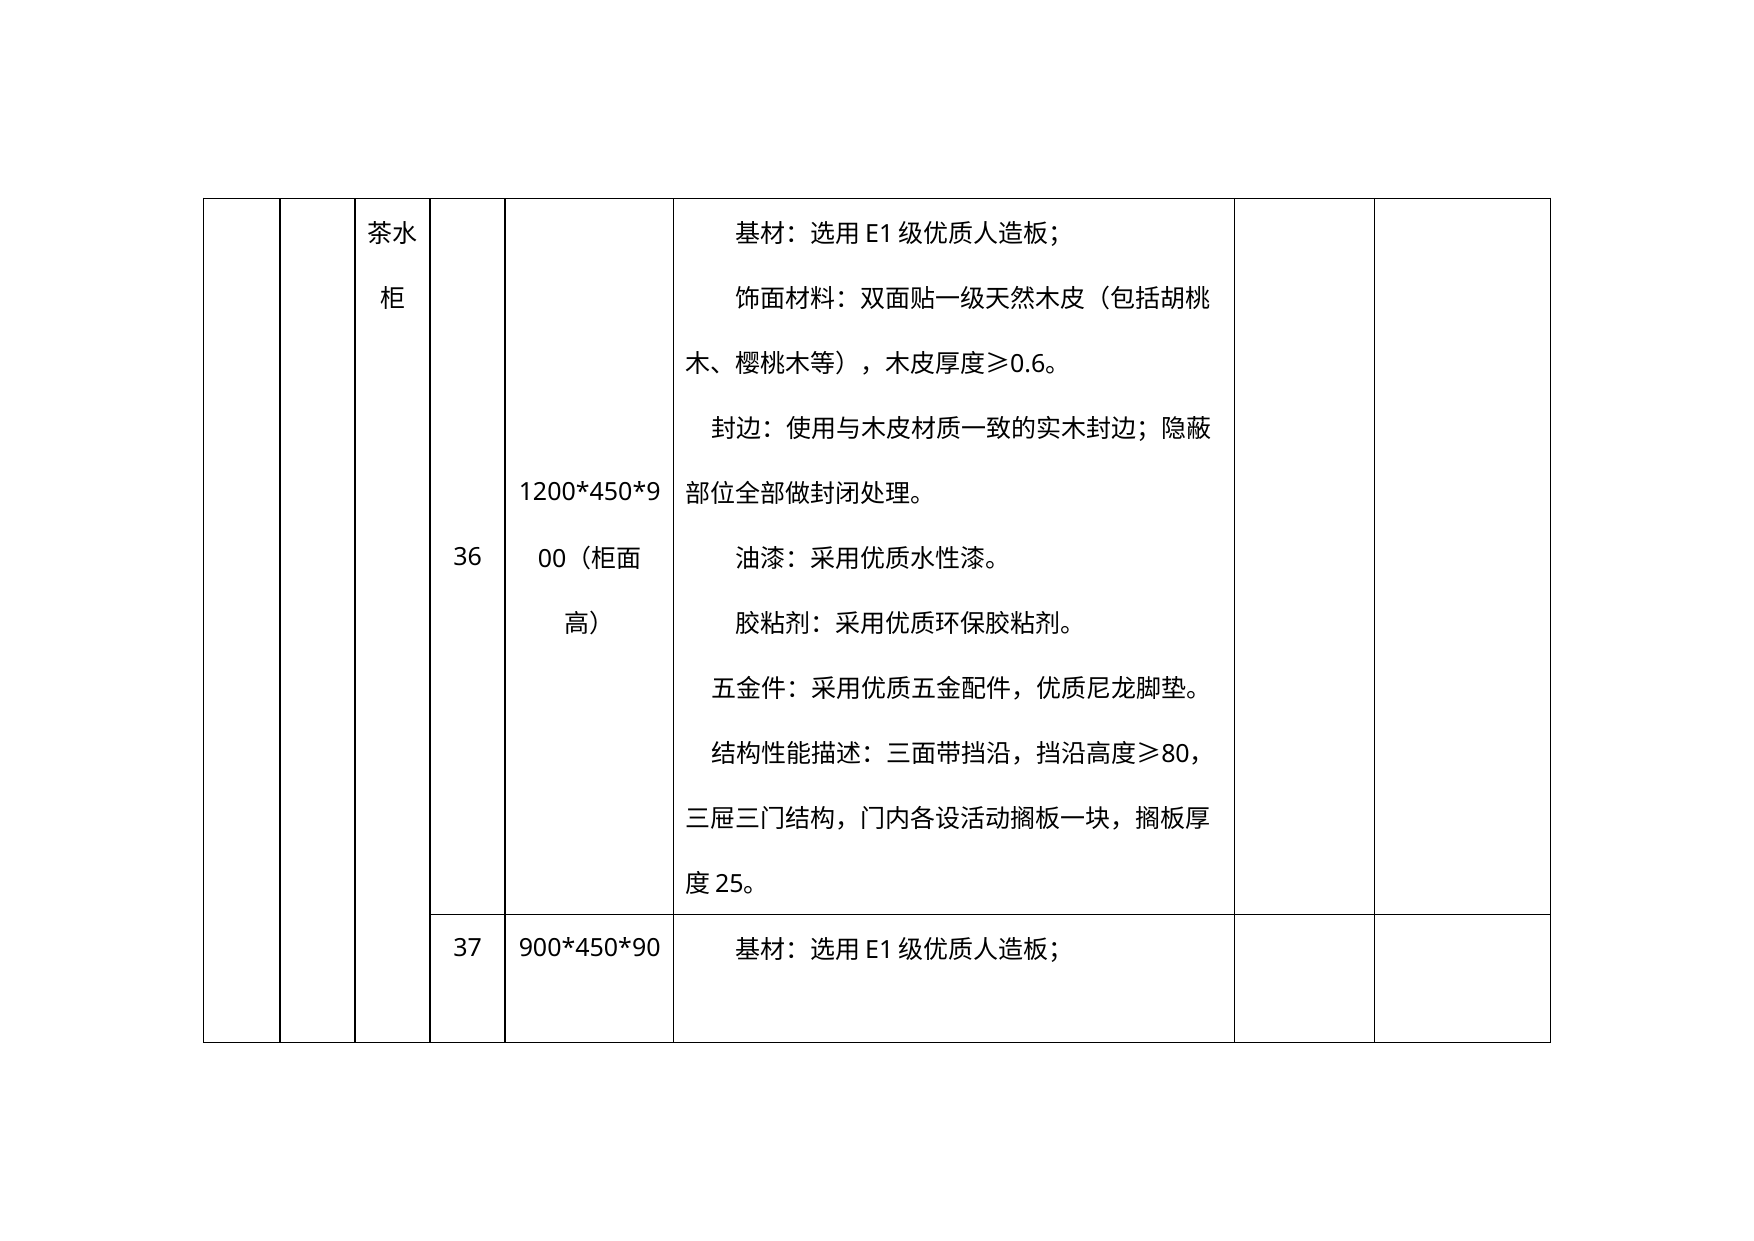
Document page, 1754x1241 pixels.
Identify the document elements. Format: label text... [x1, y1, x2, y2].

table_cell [674, 915, 1234, 1042]
table_cell [1235, 915, 1374, 1042]
table_cell 37 [431, 915, 504, 1042]
table_cell 茶水柜 [356, 199, 429, 1042]
table_cell 1200*450*900（柜面高） [506, 199, 673, 914]
table_cell 36 [431, 199, 504, 914]
table_cell [1235, 199, 1374, 914]
table_cell [1375, 199, 1550, 914]
table_cell 基材：选用E1级优质人造板； 饰面材料：双面贴一级天然木皮（包括胡桃木、樱桃木等），木皮厚度≥0.6。 封边：使用与木皮材质一致的实木封边；隐蔽部位全部做封闭处理。 油漆：采用优质水性漆。 胶粘剂：采用优质环保胶粘剂。 五金件：采用优质五金配件，优质尼龙脚垫。 结构性能描述：三面带挡沿，挡沿高度≥80，三屉三门结构，门内各设活动搁板一块，搁板厚度25。 [674, 199, 1234, 914]
table_cell 900*450*900（柜面高） [506, 915, 673, 1042]
table_cell [1375, 915, 1550, 1042]
